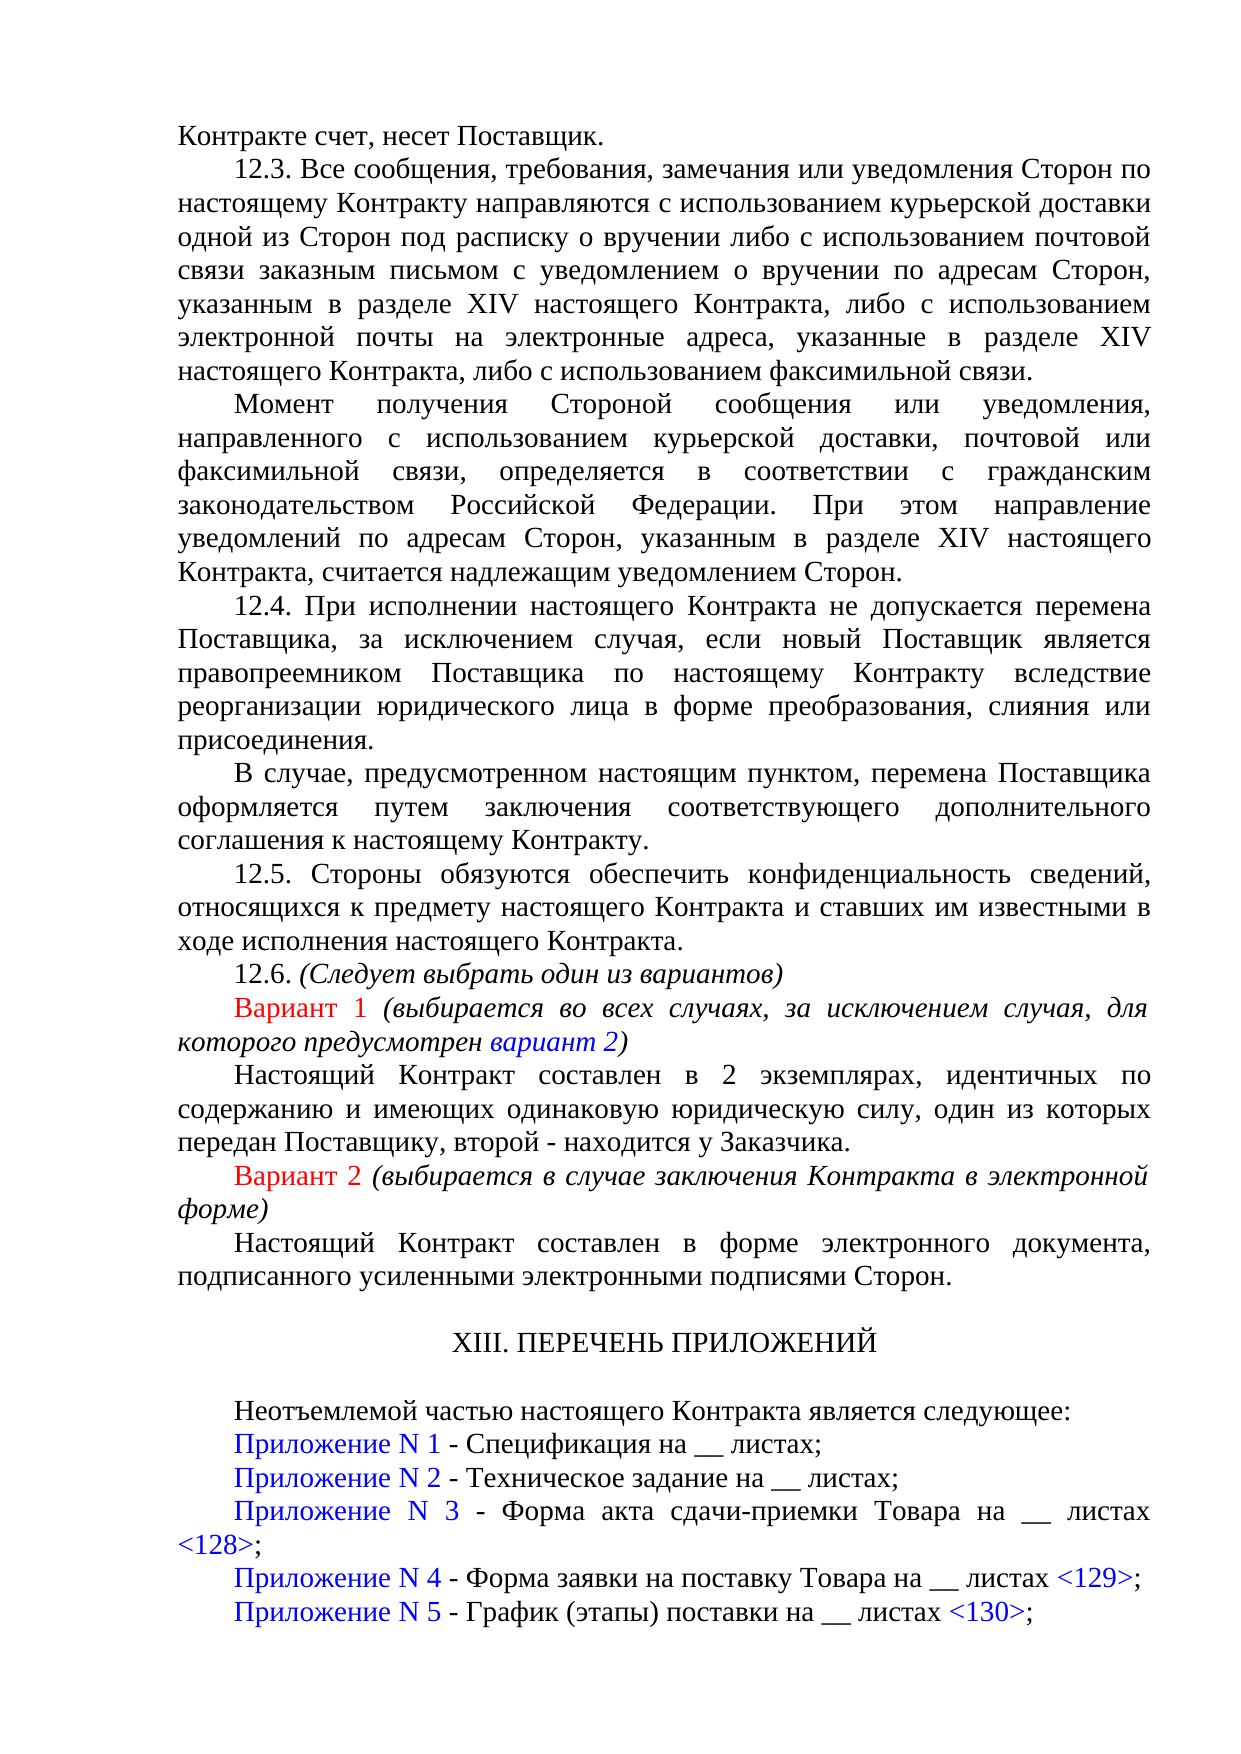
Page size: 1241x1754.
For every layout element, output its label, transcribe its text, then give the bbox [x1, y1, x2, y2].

text 12.4. При исполнении настоящего Контракта не допускается перемена Поставщика, за исключением случая, если новый Поставщик является правопреемником Поставщика по настоящему Контракту вследствие реорганизации юридического лица в форме преобразования, слияния или присоединения. [177, 588, 1152, 755]
text Вариант 1 (выбирается во всех случаях, за исключением случая, для которого предусмотрен вариант 2) [177, 990, 1152, 1057]
text XIII. ПЕРЕЧЕНЬ ПРИЛОЖЕНИЙ [177, 1326, 1152, 1359]
text Неотъемлемой частью настоящего Контракта является следующее: [177, 1393, 1152, 1426]
text Приложение N 3 - Форма акта сдачи-приемки Товара на __ листах <128>; [177, 1493, 1152, 1560]
text 12.5. Стороны обязуются обеспечить конфиденциальность сведений, относящихся к предмету настоящего Контракта и ставших им известными в ходе исполнения настоящего Контракта. [177, 856, 1152, 957]
text Момент получения Стороной сообщения или уведомления, направленного с использованием курьерской доставки, почтовой или факсимильной связи, определяется в соответствии с гражданским законодательством Российской Федерации. При этом направление уведомлений по адресам Сторон, указанным в разделе XIV настоящего Контракта, считается надлежащим уведомлением Сторон. [177, 386, 1152, 588]
text 12.6. (Следует выбрать один из вариантов) [177, 957, 1152, 990]
text 12.3. Все сообщения, требования, замечания или уведомления Сторон по настоящему Контракту направляются с использованием курьерской доставки одной из Сторон под расписку о вручении либо с использованием почтовой связи заказным письмом с уведомлением о вручении по адресам Сторон, указанным в разделе XIV настоящего Контракта, либо с использованием электронной почты на электронные адреса, указанные в разделе XIV настоящего Контракта, либо с использованием факсимильной связи. [177, 152, 1152, 386]
text Приложение N 4 - Форма заявки на поставку Товара на __ листах <129>; [177, 1560, 1152, 1594]
text Приложение N 1 - Спецификация на __ листах; [177, 1426, 1152, 1460]
text Настоящий Контракт составлен в форме электронного документа, подписанного усиленными электронными подписями Сторон. [177, 1225, 1152, 1292]
text Приложение N 2 - Техническое задание на __ листах; [177, 1460, 1152, 1493]
text Настоящий Контракт составлен в 2 экземплярах, идентичных по содержанию и имеющих одинаковую юридическую силу, один из которых передан Поставщику, второй - находится у Заказчика. [177, 1057, 1152, 1158]
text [177, 118, 1152, 152]
text В случае, предусмотренном настоящим пунктом, перемена Поставщика оформляется путем заключения соответствующего дополнительного соглашения к настоящему Контракту. [177, 755, 1152, 856]
text Вариант 2 (выбирается в случае заключения Контракта в электронной форме) [177, 1158, 1152, 1225]
text Приложение N 5 - График (этапы) поставки на __ листах <130>; [177, 1594, 1152, 1627]
